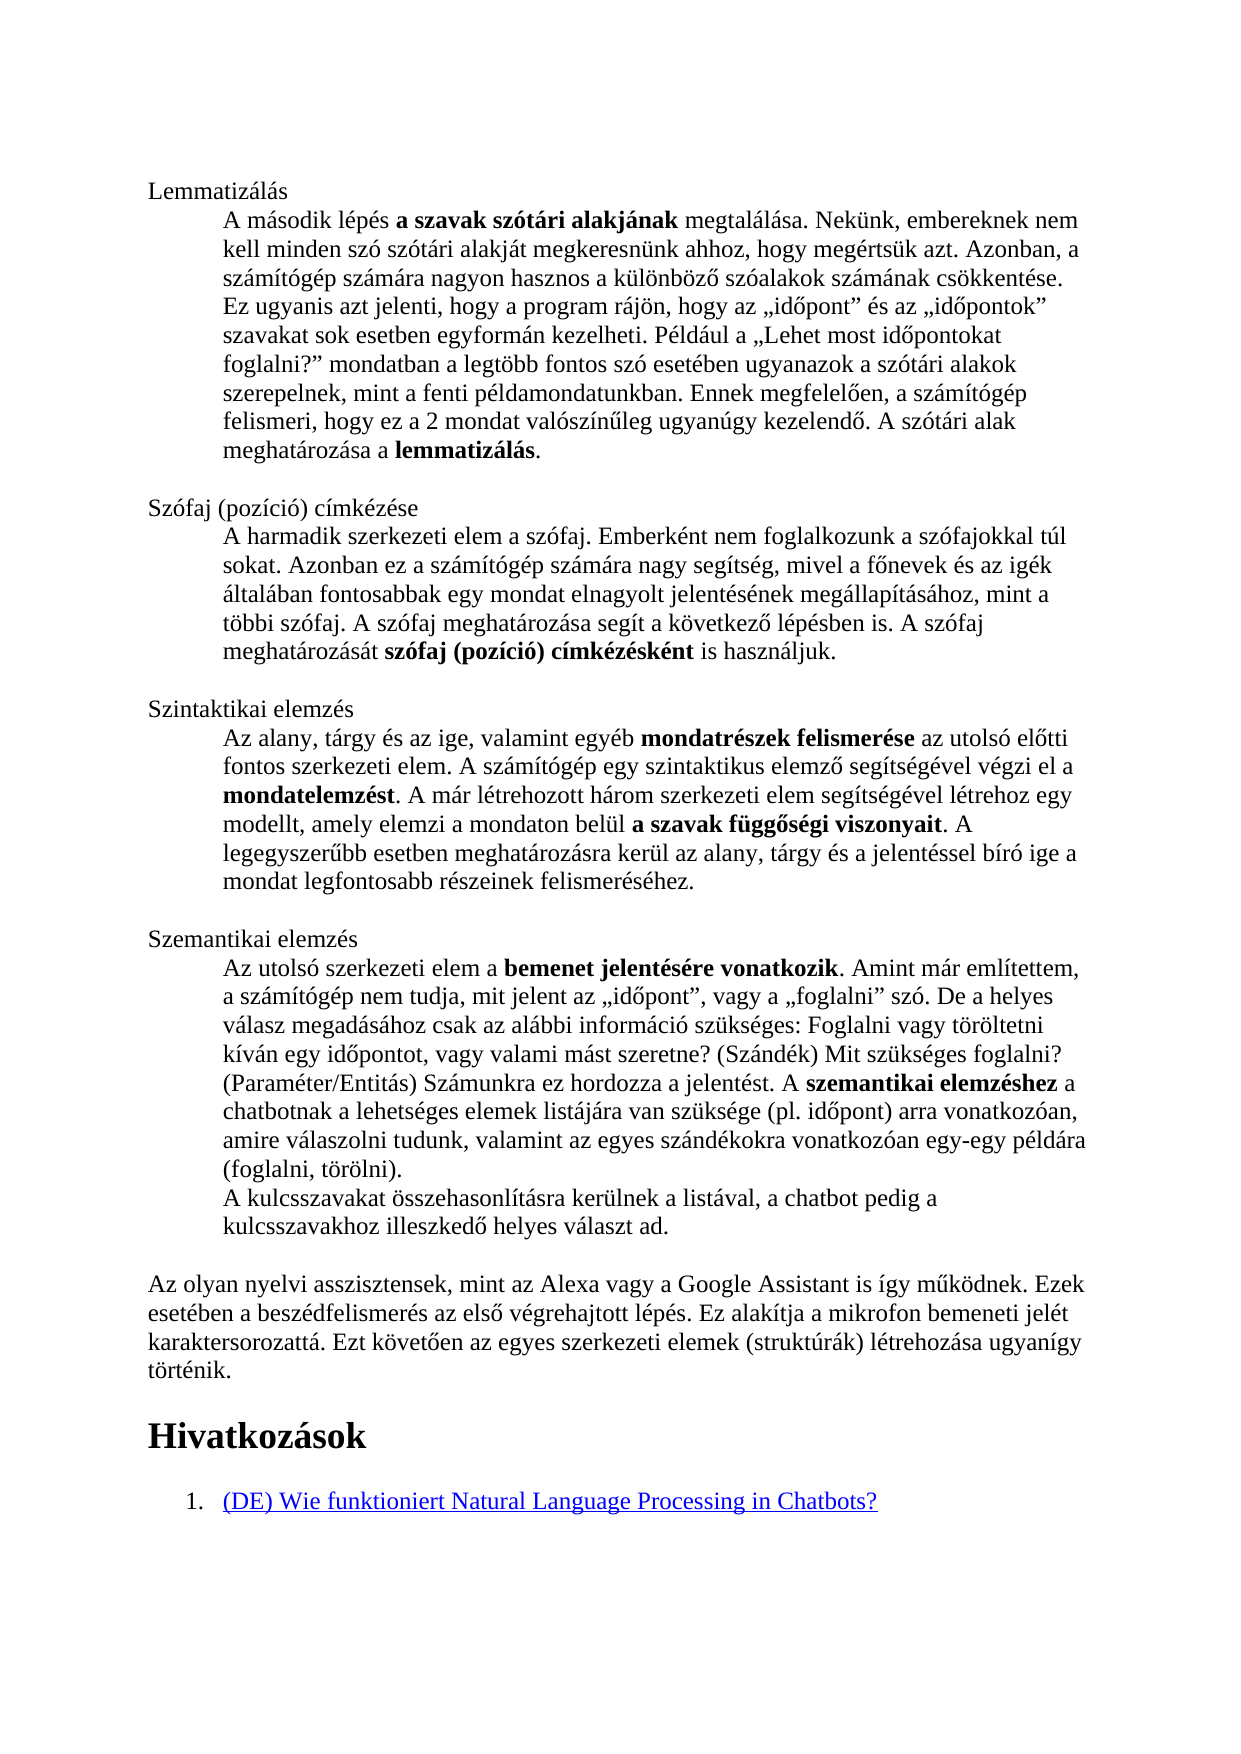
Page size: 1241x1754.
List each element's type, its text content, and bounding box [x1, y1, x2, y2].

text A harmadik szerkezeti elem a szófaj. Emberként nem foglalkozunk a szófajokkal túl sokat. Azonban ez a számítógép számára nagy segítség, mivel a főnevek és az igék általában fontosabbak egy mondat elnagyolt jelentésének megállapításához, mint a többi szófaj. A szófaj meghatározása segít a következő lépésben is. A szófaj meghatározását szófaj (pozíció) címkézésként is használjuk. [223, 521, 1092, 665]
text Hivatkozások [148, 1413, 1092, 1457]
text Szemantikai elemzés [148, 924, 1092, 953]
text Az alany, tárgy és az ige, valamint egyéb mondatrészek felismerése az utolsó előtti fontos szerkezeti elem. A számítógép egy szintaktikus elemző segítségével végzi el a mondatelemzést. A már létrehozott három szerkezeti elem segítségével létrehoz egy modellt, amely elemzi a mondaton belül a szavak függőségi viszonyait. A legegyszerűbb esetben meghatározásra kerül az alany, tárgy és a jelentéssel bíró ige a mondat legfontosabb részeinek felismeréséhez. [223, 723, 1092, 895]
text Az utolsó szerkezeti elem a bemenet jelentésére vonatkozik. Amint már említettem, a számítógép nem tudja, mit jelent az „időpont”, vagy a „foglalni” szó. De a helyes válasz megadásához csak az alábbi információ szükséges: Foglalni vagy töröltetni kíván egy időpontot, vagy valami mást szeretne? (Szándék) Mit szükséges foglalni? (Paraméter/Entitás) Számunkra ez hordozza a jelentést. A szemantikai elemzéshez a chatbotnak a lehetséges elemek listájára van szüksége (pl. időpont) arra vonatkozóan, amire válaszolni tudunk, valamint az egyes szándékokra vonatkozóan egy-egy példára (foglalni, törölni). [223, 953, 1092, 1183]
list (DE) Wie funktioniert Natural Language Processing in Chatbots? [185, 1486, 1092, 1514]
text A második lépés a szavak szótári alakjának megtalálása. Nekünk, embereknek nem kell minden szó szótári alakját megkeresnünk ahhoz, hogy megértsük azt. Azonban, a számítógép számára nagyon hasznos a különböző szóalakok számának csökkentése. Ez ugyanis azt jelenti, hogy a program rájön, hogy az „időpont” és az „időpontok” szavakat sok esetben egyformán kezelheti. Például a „Lehet most időpontokat foglalni?” mondatban a legtöbb fontos szó esetében ugyanazok a szótári alakok szerepelnek, mint a fenti példamondatunkban. Ennek megfelelően, a számítógép felismeri, hogy ez a 2 mondat valószínűleg ugyanúgy kezelendő. A szótári alak meghatározása a lemmatizálás. [223, 205, 1092, 464]
text Lemmatizálás [148, 176, 1092, 205]
text Szófaj (pozíció) címkézése [148, 493, 1092, 521]
text Az olyan nyelvi asszisztensek, mint az Alexa vagy a Google Assistant is így működnek. Ezek esetében a beszédfelismerés az első végrehajtott lépés. Ez alakítja a mikrofon bemeneti jelét karaktersorozattá. Ezt követően az egyes szerkezeti elemek (struktúrák) létrehozása ugyanígy történik. [148, 1269, 1092, 1384]
text A kulcsszavakat összehasonlításra kerülnek a listával, a chatbot pedig a kulcsszavakhoz illeszkedő helyes választ ad. [223, 1183, 1092, 1240]
text Szintaktikai elemzés [148, 694, 1092, 723]
